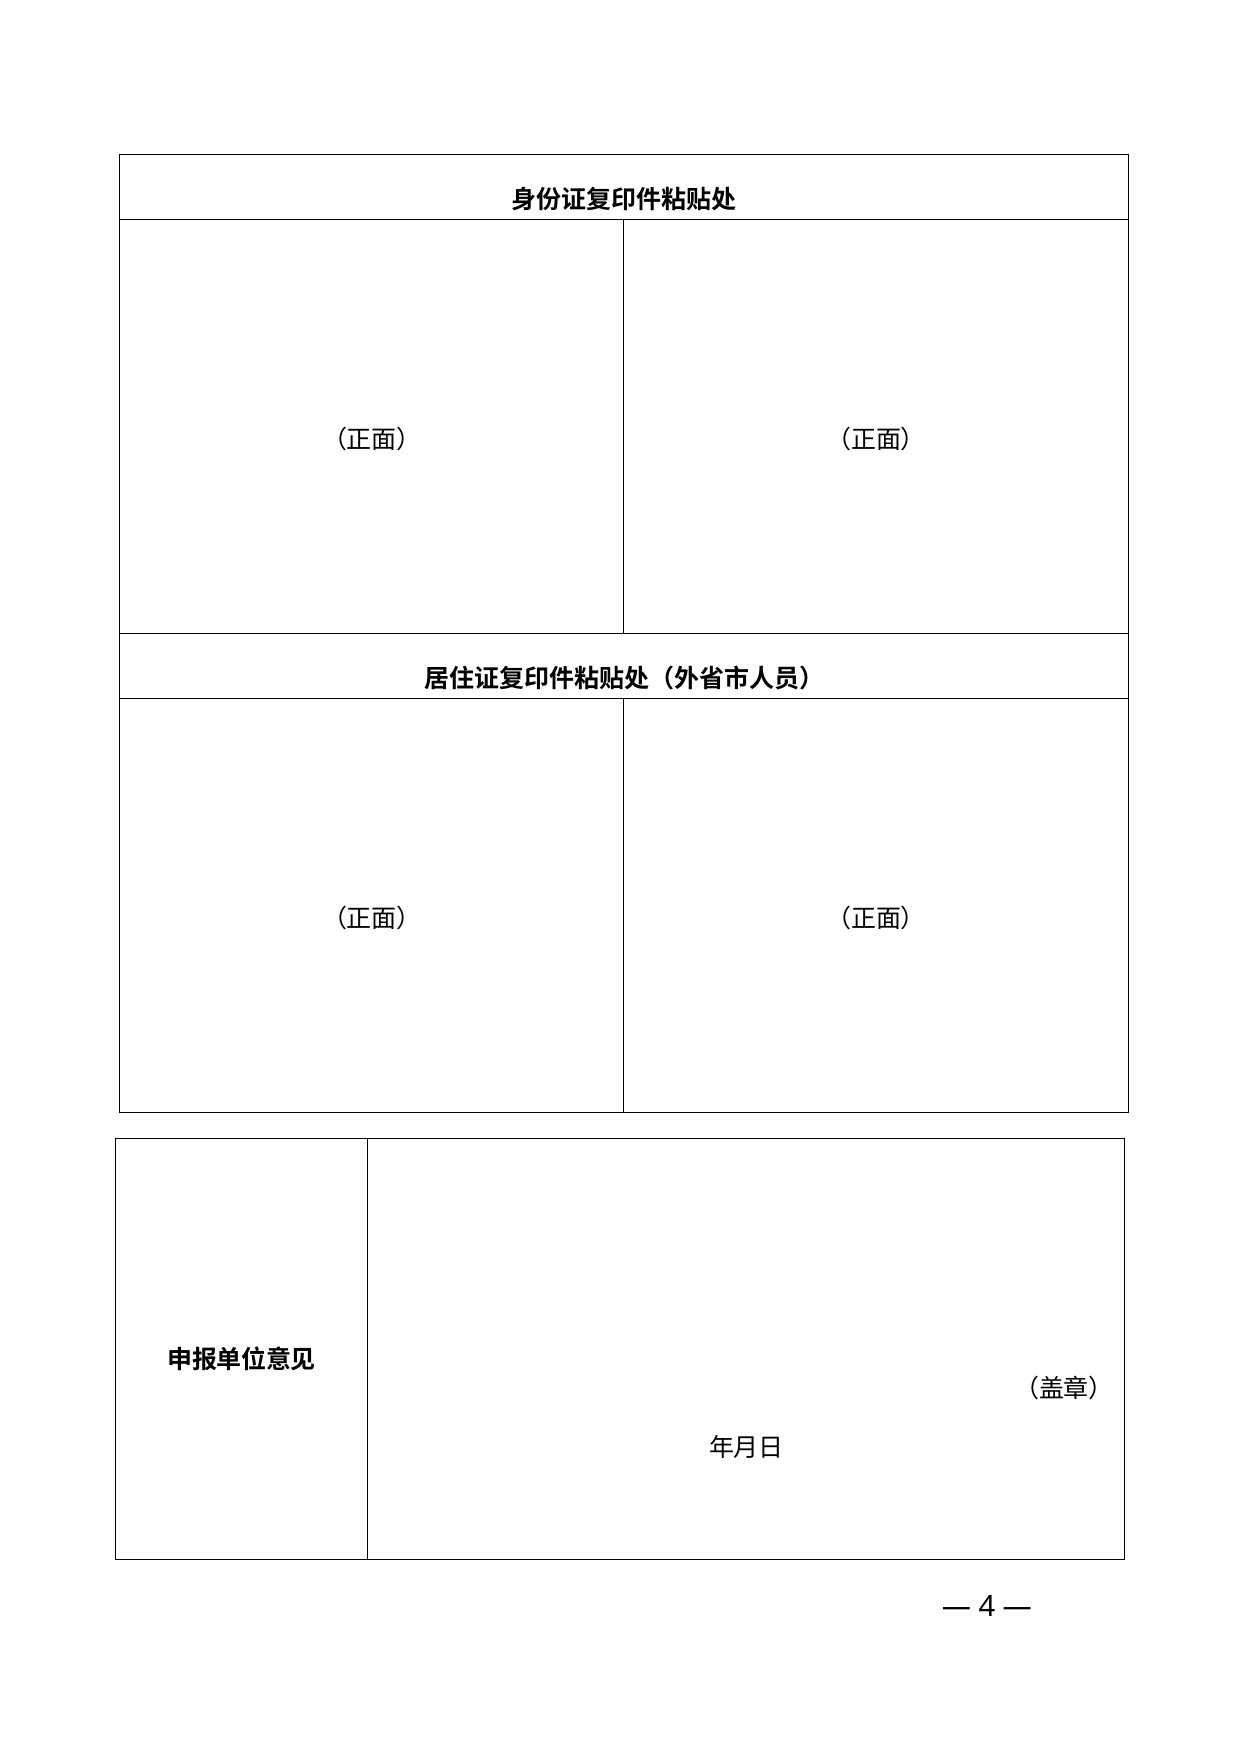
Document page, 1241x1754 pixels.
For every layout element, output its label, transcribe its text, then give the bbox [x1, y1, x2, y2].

table_cell 身份证复印件粘贴处 [120, 155, 1128, 219]
table_cell 居住证复印件粘贴处（外省市人员） [120, 634, 1128, 698]
table_cell （正面） [120, 699, 623, 1112]
table_header 申报单位意见 [116, 1139, 367, 1558]
table_cell （正面） [624, 220, 1128, 633]
table_header （盖章） 年月日 [368, 1139, 1124, 1558]
table_cell （正面） [120, 220, 623, 633]
table_cell （正面） [624, 699, 1128, 1112]
